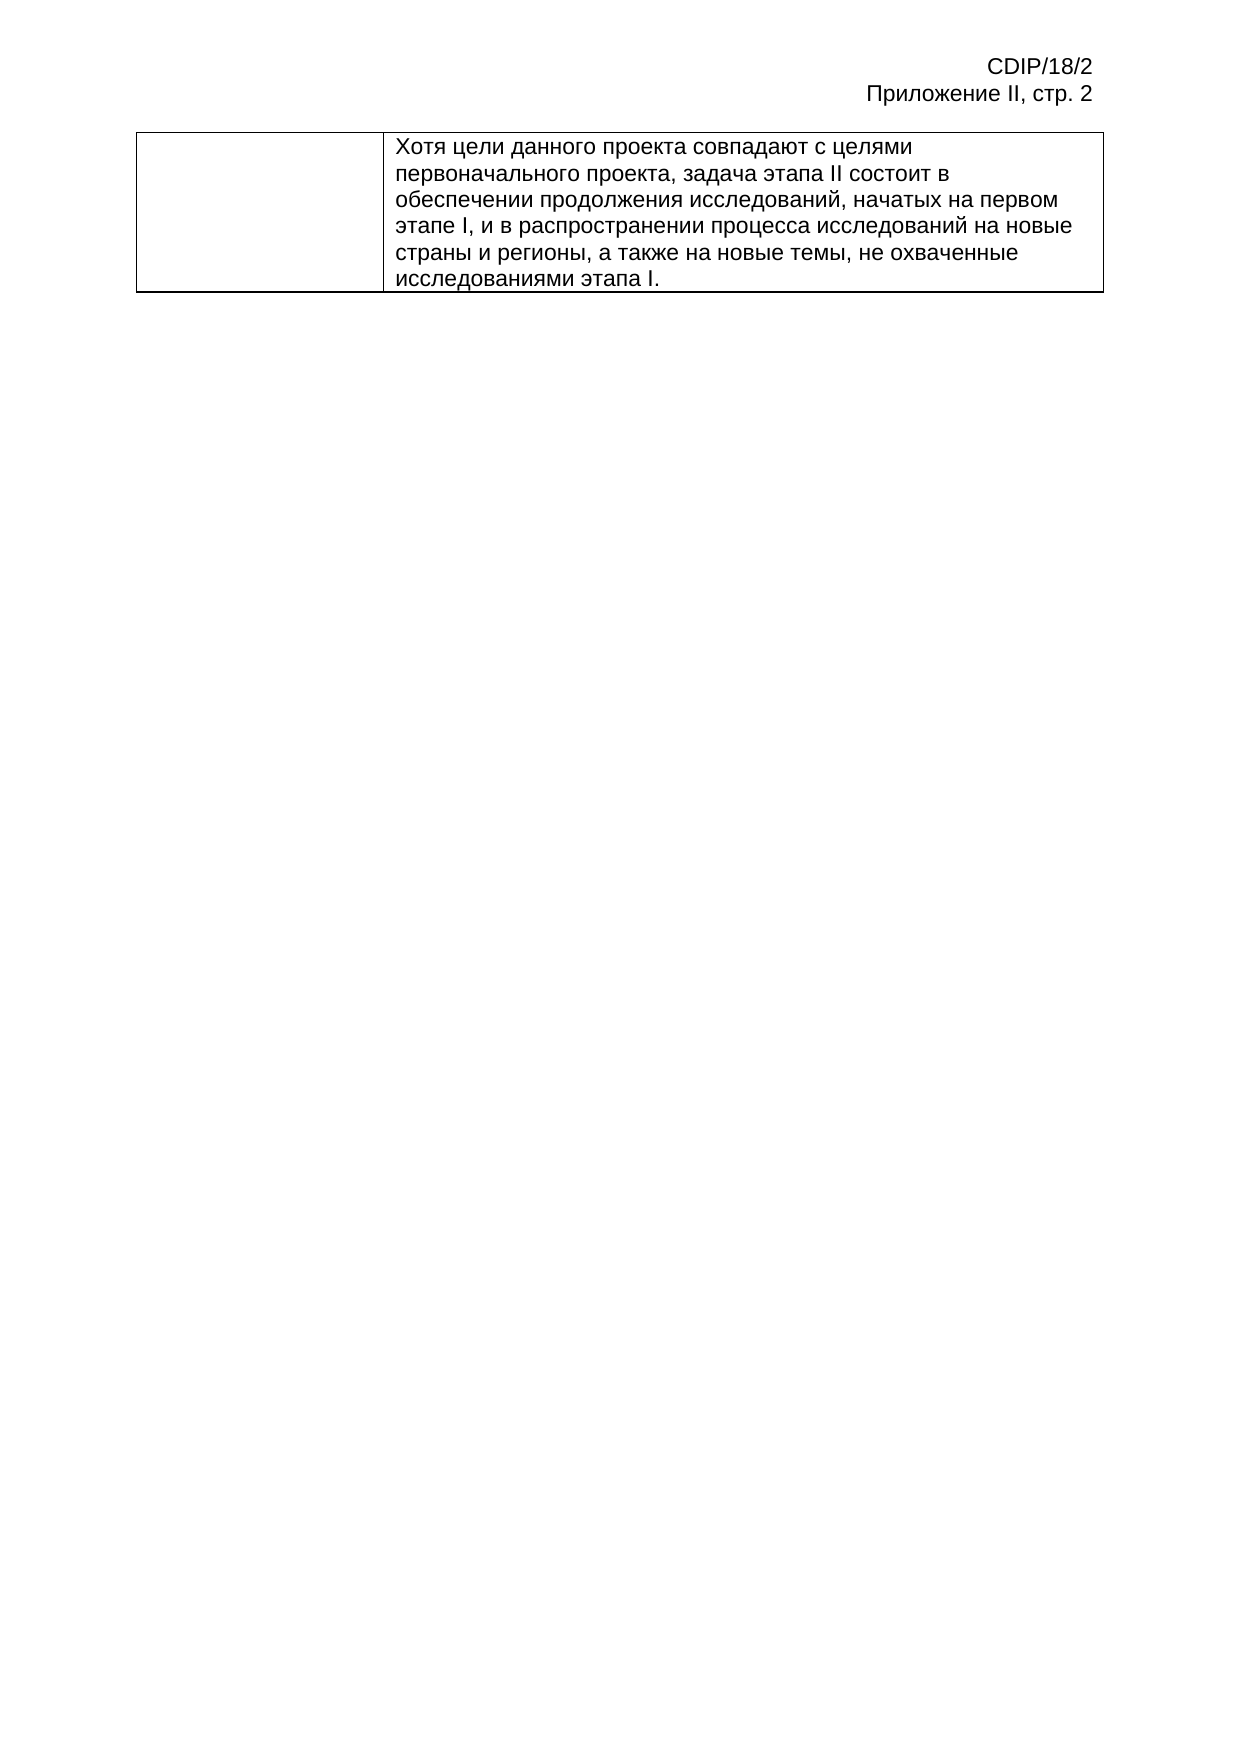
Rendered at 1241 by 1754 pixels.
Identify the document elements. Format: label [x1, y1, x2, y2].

table_cell [384, 133, 1103, 291]
table_cell [137, 133, 383, 291]
